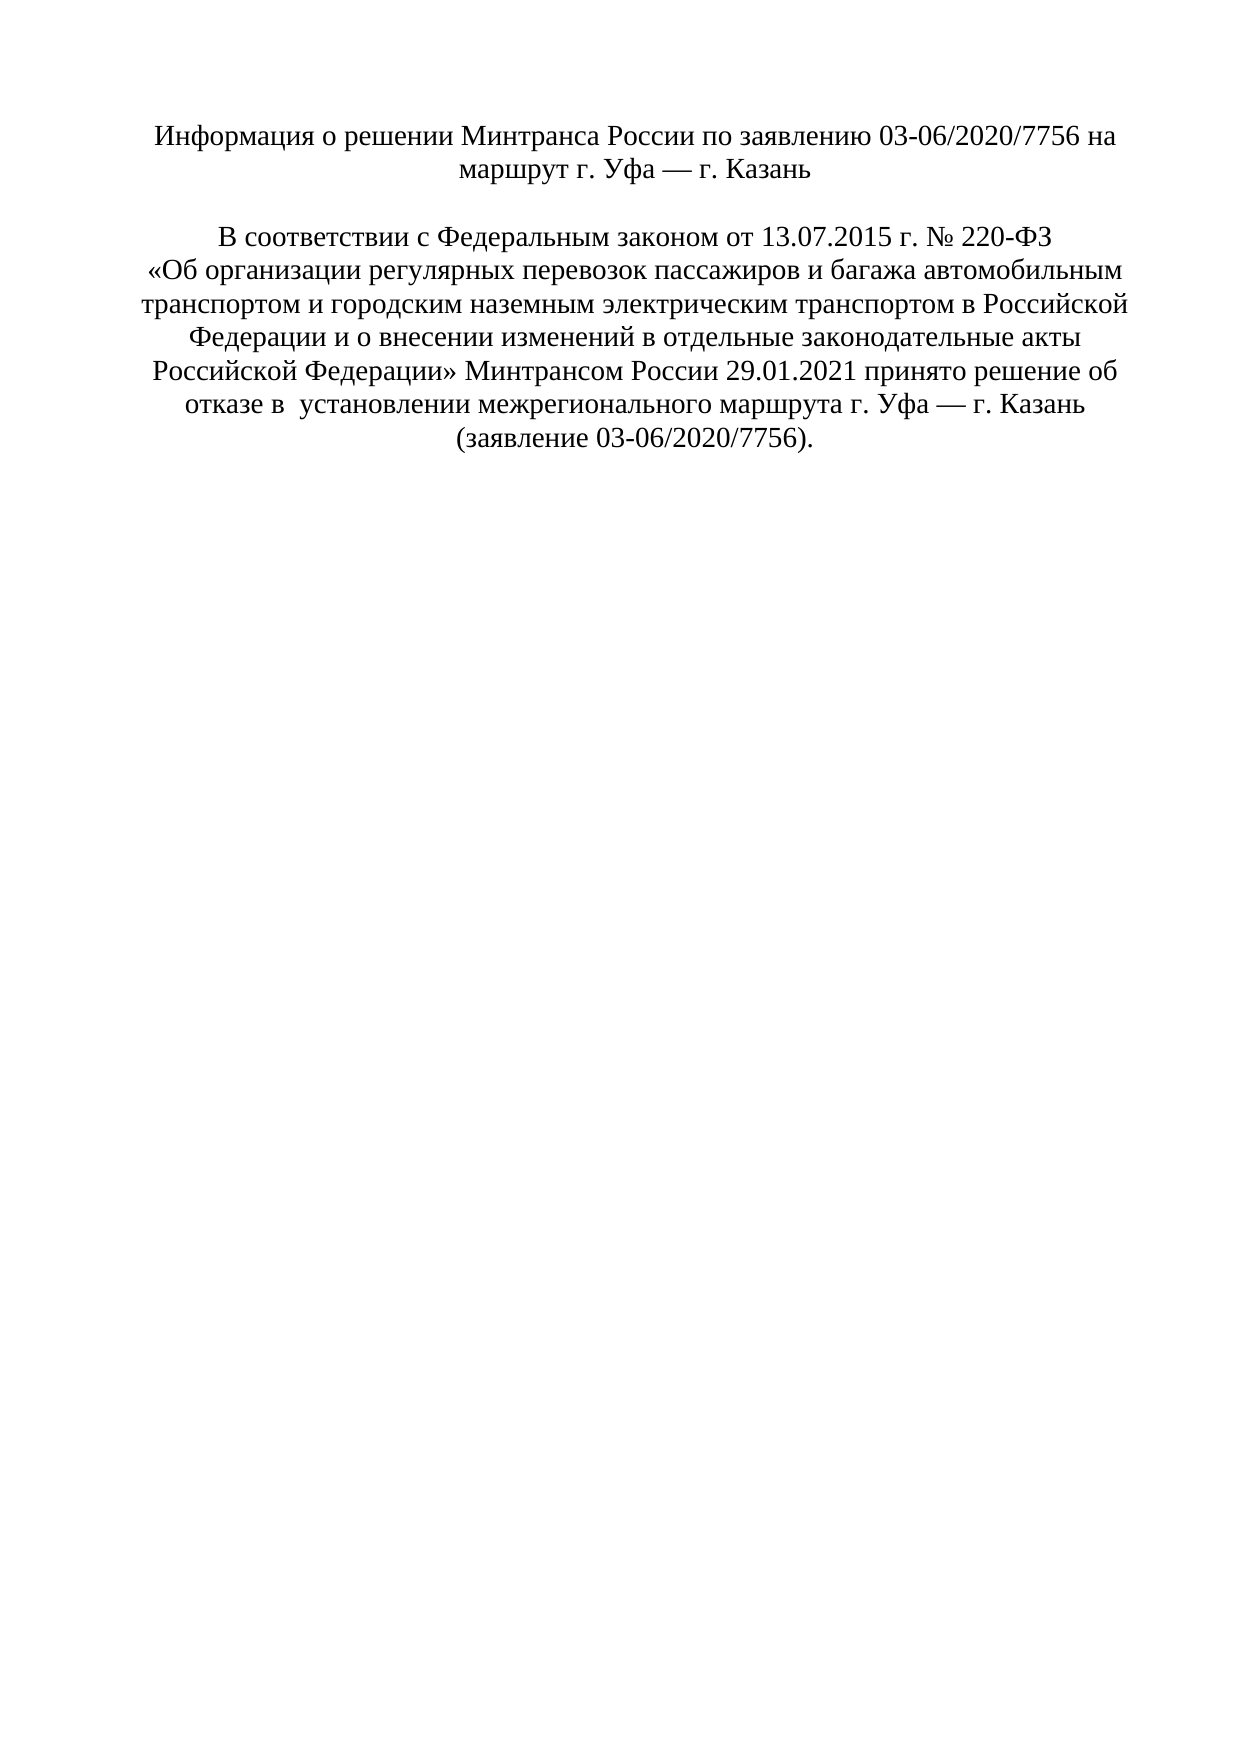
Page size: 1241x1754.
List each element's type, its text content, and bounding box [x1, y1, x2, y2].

text В соответствии с Федеральным законом от 13.07.2015 г. № 220-ФЗ «Об организации регулярных перевозок пассажиров и багажа автомобильным транспортом и городским наземным электрическим транспортом в Российской Федерации и о внесении изменений в отдельные законодательные акты Российской Федерации» Минтрансом России 29.01.2021 принято решение об отказе в установлении межрегионального маршрута г. Уфа — г. Казань (заявление 03-06/2020/7756). [118, 219, 1152, 453]
text Информация о решении Минтранса России по заявлению 03-06/2020/7756 на маршрут г. Уфа — г. Казань [118, 118, 1152, 185]
